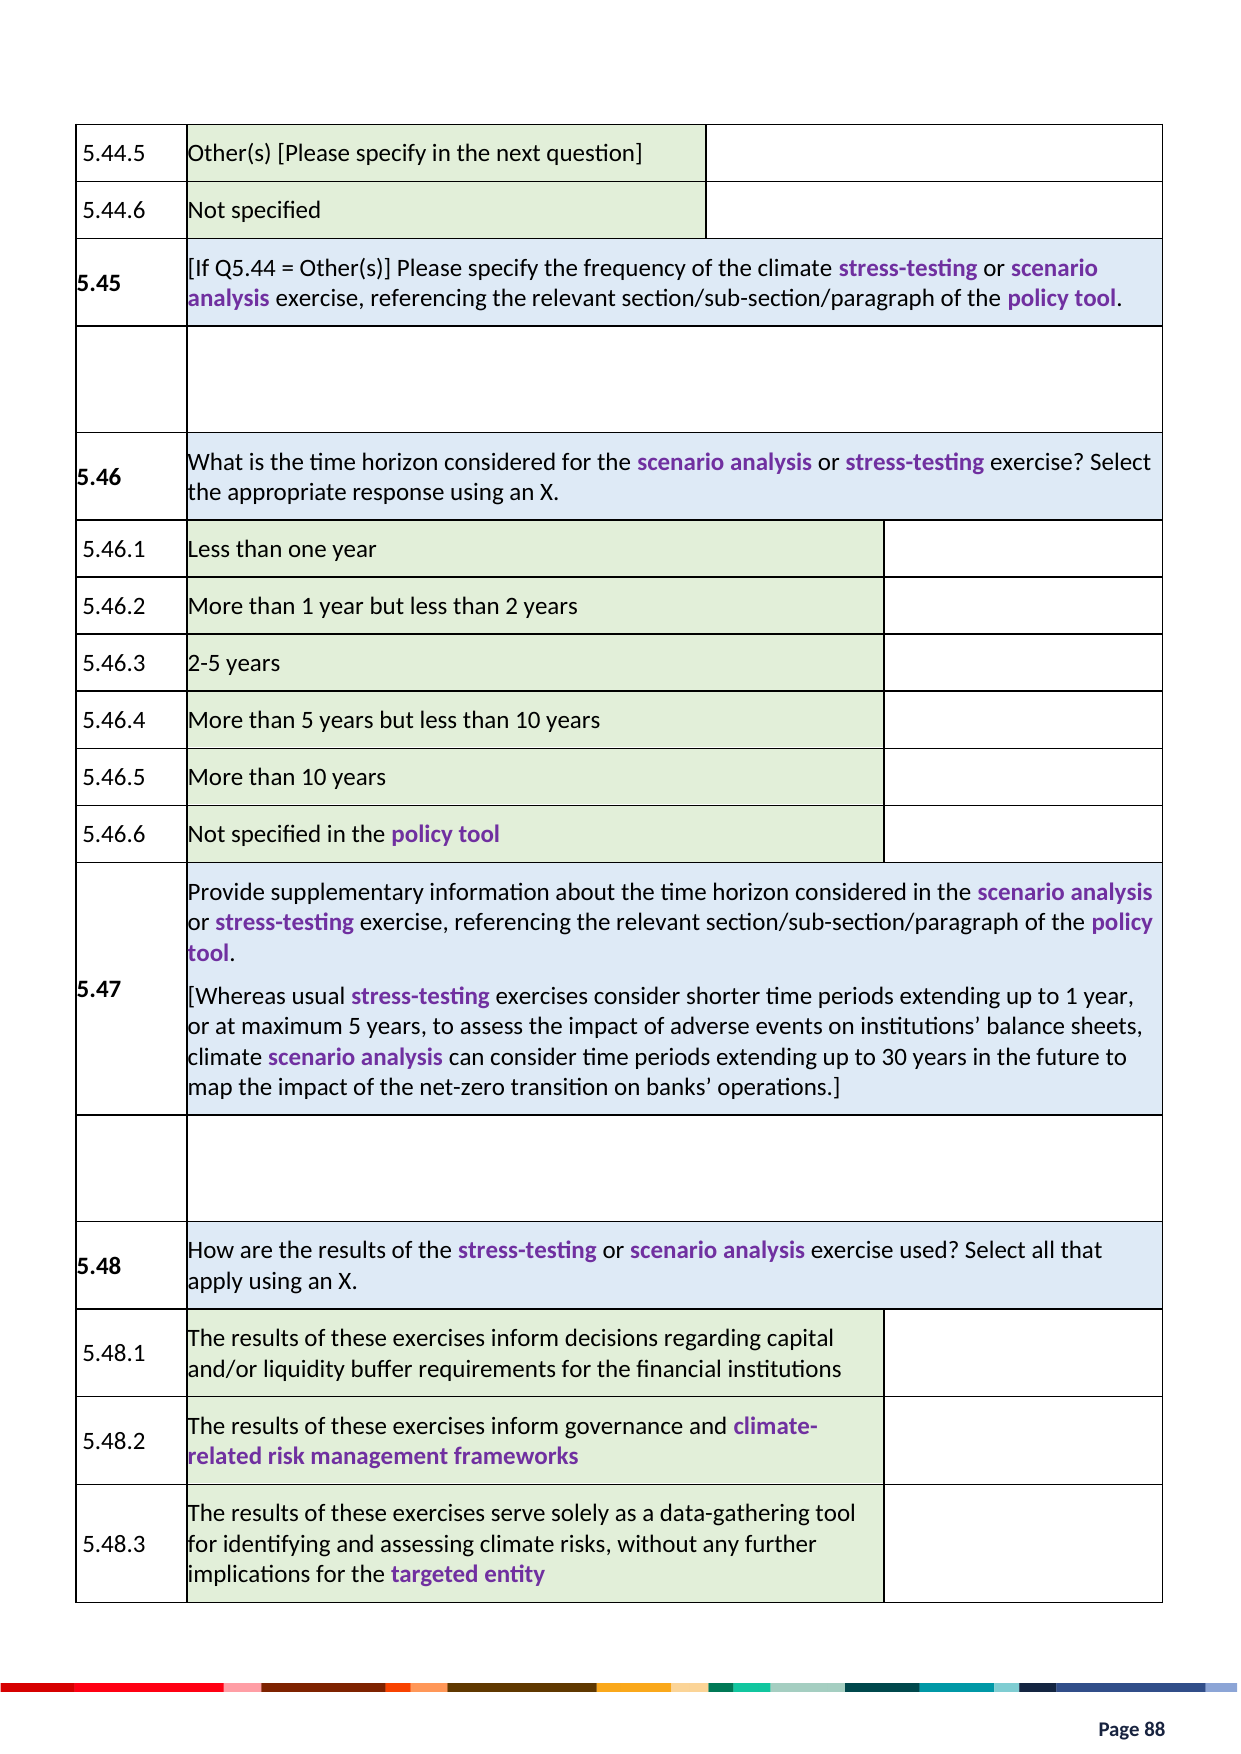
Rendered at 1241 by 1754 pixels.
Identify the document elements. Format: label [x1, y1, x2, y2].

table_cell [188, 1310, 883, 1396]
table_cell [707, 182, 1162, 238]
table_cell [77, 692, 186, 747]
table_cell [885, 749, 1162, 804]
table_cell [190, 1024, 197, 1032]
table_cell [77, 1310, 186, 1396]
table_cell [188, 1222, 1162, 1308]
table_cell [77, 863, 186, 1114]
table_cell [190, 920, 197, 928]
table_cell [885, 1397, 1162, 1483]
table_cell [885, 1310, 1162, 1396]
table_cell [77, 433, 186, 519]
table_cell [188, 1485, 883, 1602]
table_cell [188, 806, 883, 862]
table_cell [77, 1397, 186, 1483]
picture [0, 1683, 1236, 1692]
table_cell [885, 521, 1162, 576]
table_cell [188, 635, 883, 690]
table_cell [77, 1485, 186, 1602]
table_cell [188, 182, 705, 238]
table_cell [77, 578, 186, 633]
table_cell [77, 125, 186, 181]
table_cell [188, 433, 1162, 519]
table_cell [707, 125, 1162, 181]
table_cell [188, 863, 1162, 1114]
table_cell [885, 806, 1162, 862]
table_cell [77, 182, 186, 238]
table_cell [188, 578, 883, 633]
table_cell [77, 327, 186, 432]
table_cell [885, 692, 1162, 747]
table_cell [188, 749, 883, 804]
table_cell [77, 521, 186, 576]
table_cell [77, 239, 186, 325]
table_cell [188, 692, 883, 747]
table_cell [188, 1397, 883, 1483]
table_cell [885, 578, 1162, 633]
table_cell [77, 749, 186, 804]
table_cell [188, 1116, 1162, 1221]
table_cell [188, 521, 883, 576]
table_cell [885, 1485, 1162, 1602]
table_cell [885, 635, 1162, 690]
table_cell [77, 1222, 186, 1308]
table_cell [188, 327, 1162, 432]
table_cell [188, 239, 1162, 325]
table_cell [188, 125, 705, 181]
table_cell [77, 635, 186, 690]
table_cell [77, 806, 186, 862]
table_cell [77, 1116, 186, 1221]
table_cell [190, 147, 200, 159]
